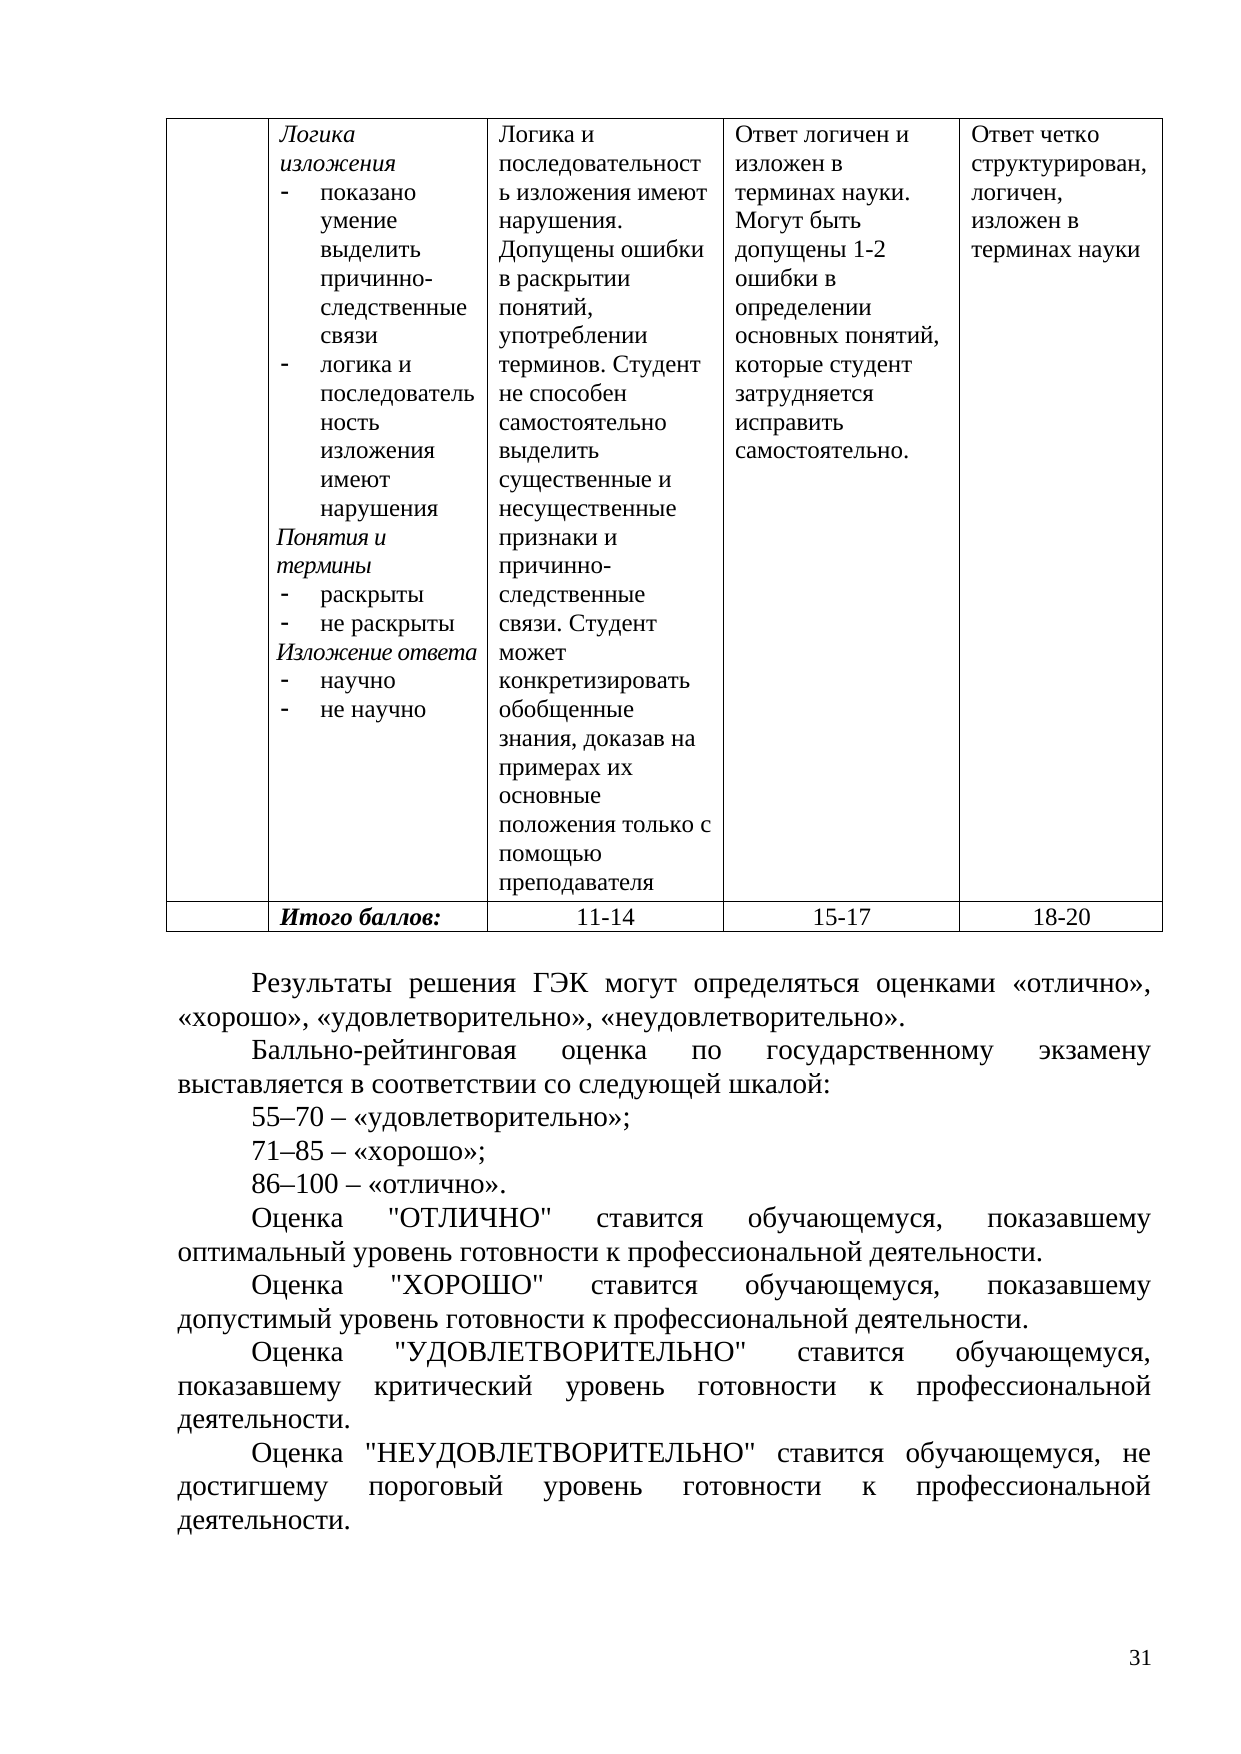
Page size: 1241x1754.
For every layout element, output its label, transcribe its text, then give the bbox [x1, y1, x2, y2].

text 86–100 – «отлично». [177, 1167, 1152, 1200]
text Оценка "ОТЛИЧНО" ставится обучающемуся, показавшему оптимальный уровень готовности к профессиональной деятельности. [177, 1200, 1152, 1267]
table_cell 11-14 [488, 902, 723, 931]
table_cell Логика изложения показано умение выделить причинно-следственные связи логика и последовательность изложения имеют нарушения Понятия и термины раскрыты не раскрыты Изложение ответа научно не научно [269, 119, 487, 901]
text Оценка "ХОРОШО" ставится обучающемуся, показавшему допустимый уровень готовности к профессиональной деятельности. [177, 1267, 1152, 1334]
table_cell [167, 119, 268, 901]
text Результаты решения ГЭК могут определяться оценками «отлично», «хорошо», «удовлетворительно», «неудовлетворительно». [177, 965, 1152, 1032]
table_cell Логика и последовательность изложения имеют нарушения. Допущены ошибки в раскрытии понятий, употреблении терминов. Студент не способен самостоятельно выделить существенные и несущественные признаки и причинно-следственные связи. Студент может конкретизировать обобщенные знания, доказав на примерах их основные положения только с помощью преподавателя [488, 119, 723, 901]
table_cell Ответ четко структурирован, логичен, изложен в терминах науки [960, 119, 1162, 901]
text Оценка "НЕУДОВЛЕТВОРИТЕЛЬНО" ставится обучающемуся, не достигшему пороговый уровень готовности к профессиональной деятельности. [177, 1435, 1152, 1536]
text Балльно-рейтинговая оценка по государственному экзамену выставляется в соответствии со следующей шкалой: [177, 1032, 1152, 1099]
text 55–70 – «удовлетворительно»; [177, 1099, 1152, 1133]
text 71–85 – «хорошо»; [177, 1133, 1152, 1167]
table_cell Итого баллов: [269, 902, 487, 931]
table_cell [167, 902, 268, 931]
table_cell 15-17 [724, 902, 959, 931]
table_cell Ответ логичен и изложен в терминах науки. Могут быть допущены 1-2 ошибки в определении основных понятий, которые студент затрудняется исправить самостоятельно. [724, 119, 959, 901]
text Оценка "УДОВЛЕТВОРИТЕЛЬНО" ставится обучающемуся, показавшему критический уровень готовности к профессиональной деятельности. [177, 1334, 1152, 1435]
table_cell 18-20 [960, 902, 1162, 931]
